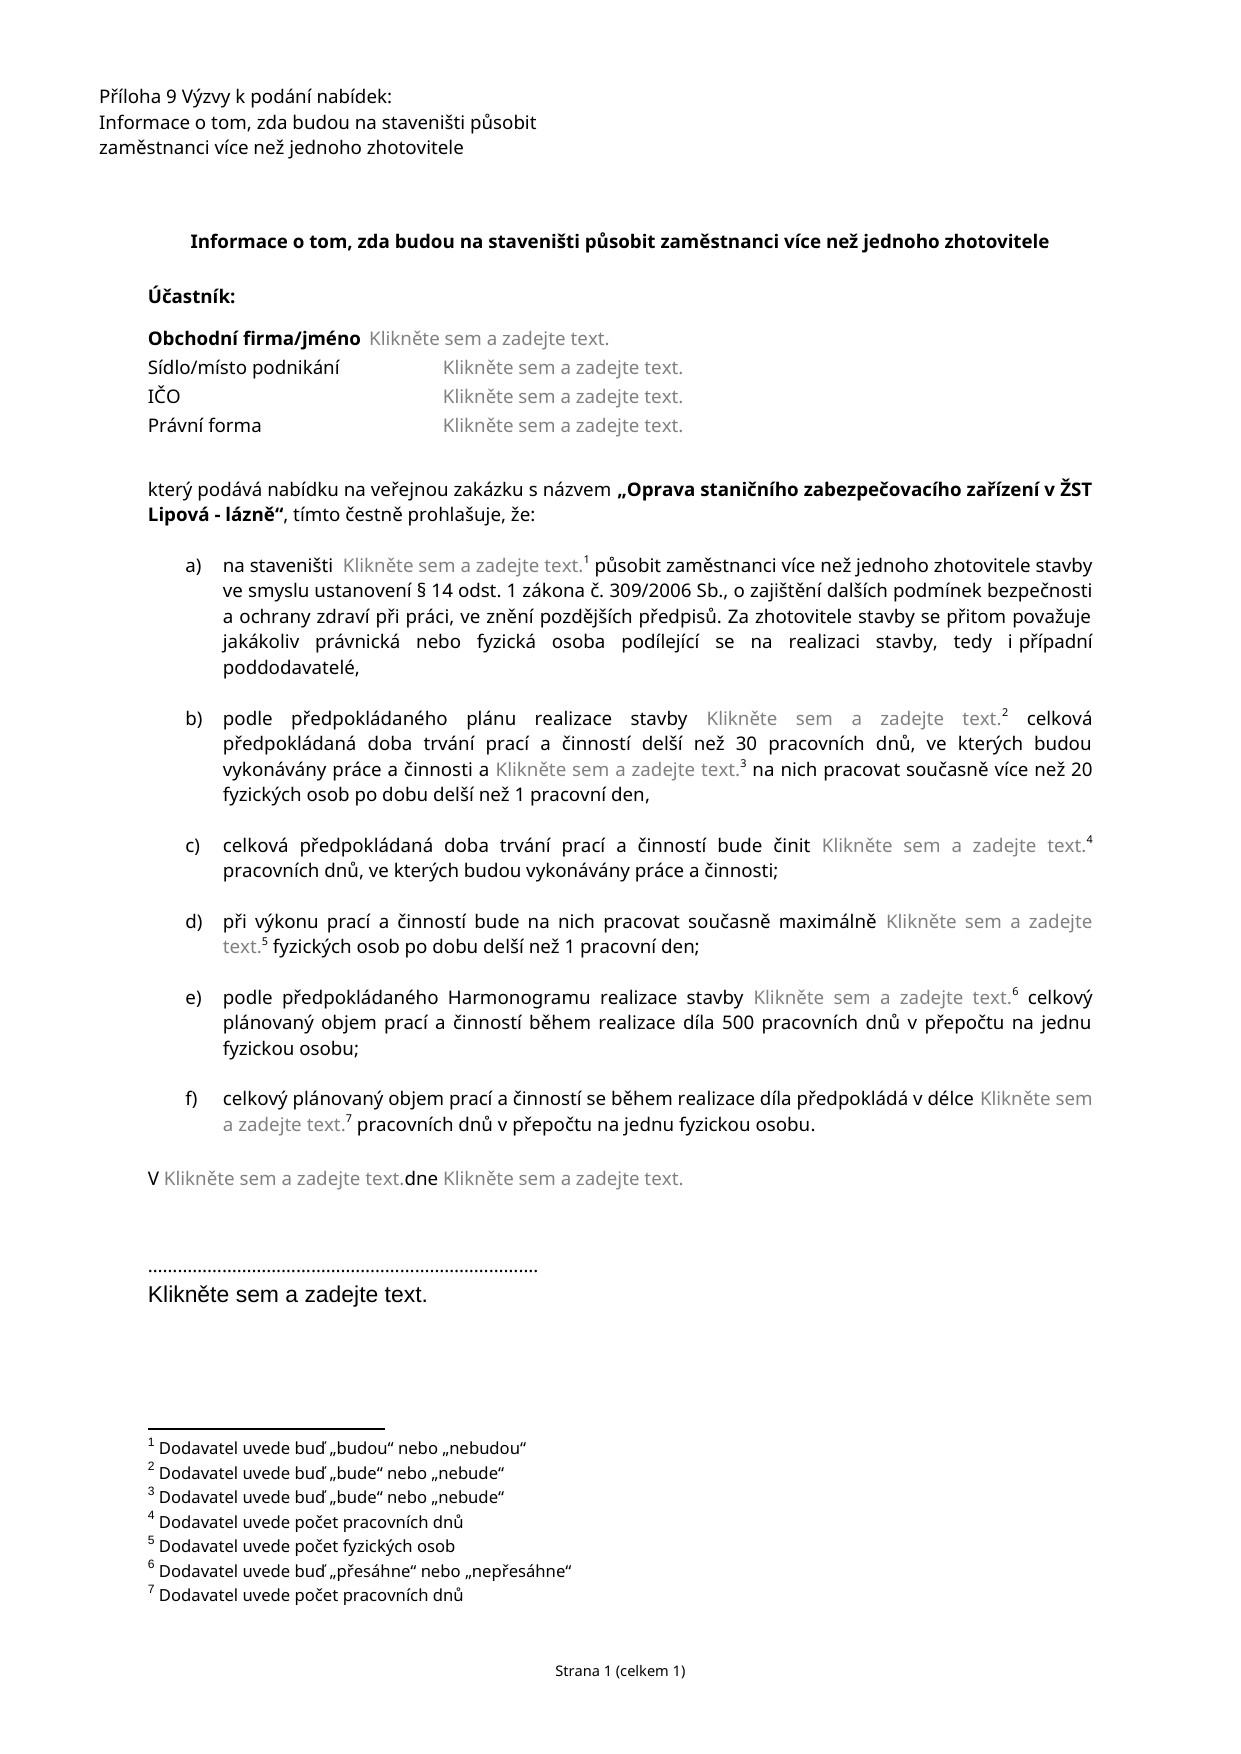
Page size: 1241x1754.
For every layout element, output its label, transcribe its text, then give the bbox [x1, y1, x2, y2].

text IČO [148, 380, 1093, 409]
list na staveništi působit zaměstnanci více než jednoho zhotovitele stavby ve smyslu ustanovení § 14 odst. 1 zákona č. 309/2006 Sb., o zajištění dalších podmínek bezpečnosti a ochrany zdraví při práci, ve znění pozdějších předpisů. Za zhotovitele stavby se přitom považuje jakákoliv právnická nebo fyzická osoba podílející se na realizaci stavby, tedy i případní poddodavatelé, [185, 552, 1093, 680]
title Informace o tom, zda budou na staveništi působit zaměstnanci více než jednoho zhotovitele [148, 228, 1093, 254]
text Právní forma [148, 409, 1093, 438]
list celková předpokládaná doba trvání prací a činností bude činit pracovních dnů, ve kterých budou vykonávány práce a činnosti; [185, 832, 1093, 883]
text Obchodní firma/jméno [148, 322, 1093, 351]
text V dne [148, 1162, 1092, 1191]
text Sídlo/místo podnikání [148, 351, 1093, 380]
list při výkonu prací a činností bude na nich pracovat současně maximálně fyzických osob po dobu delší než 1 pracovní den; [185, 908, 1093, 959]
text ……………………………………………………………………. [148, 1249, 1092, 1278]
list celkový plánovaný objem prací a činností se během realizace díla předpokládá v délce pracovních dnů v přepočtu na jednu fyzickou osobu. [185, 1086, 1093, 1137]
text který podává nabídku na veřejnou zakázku s názvem „Oprava staničního zabezpečovacího zařízení v ŽST Lipová - lázně“, tímto čestně prohlašuje, že: [148, 476, 1093, 527]
list podle předpokládaného plánu realizace stavby celková předpokládaná doba trvání prací a činností delší než 30 pracovních dnů, ve kterých budou vykonávány práce a činnosti a na nich pracovat současně více než 20 fyzických osob po dobu delší než 1 pracovní den, [185, 705, 1093, 807]
text Účastník: [148, 279, 1093, 310]
list podle předpokládaného Harmonogramu realizace stavby celkový plánovaný objem prací a činností během realizace díla 500 pracovních dnů v přepočtu na jednu fyzickou osobu; [185, 984, 1093, 1061]
